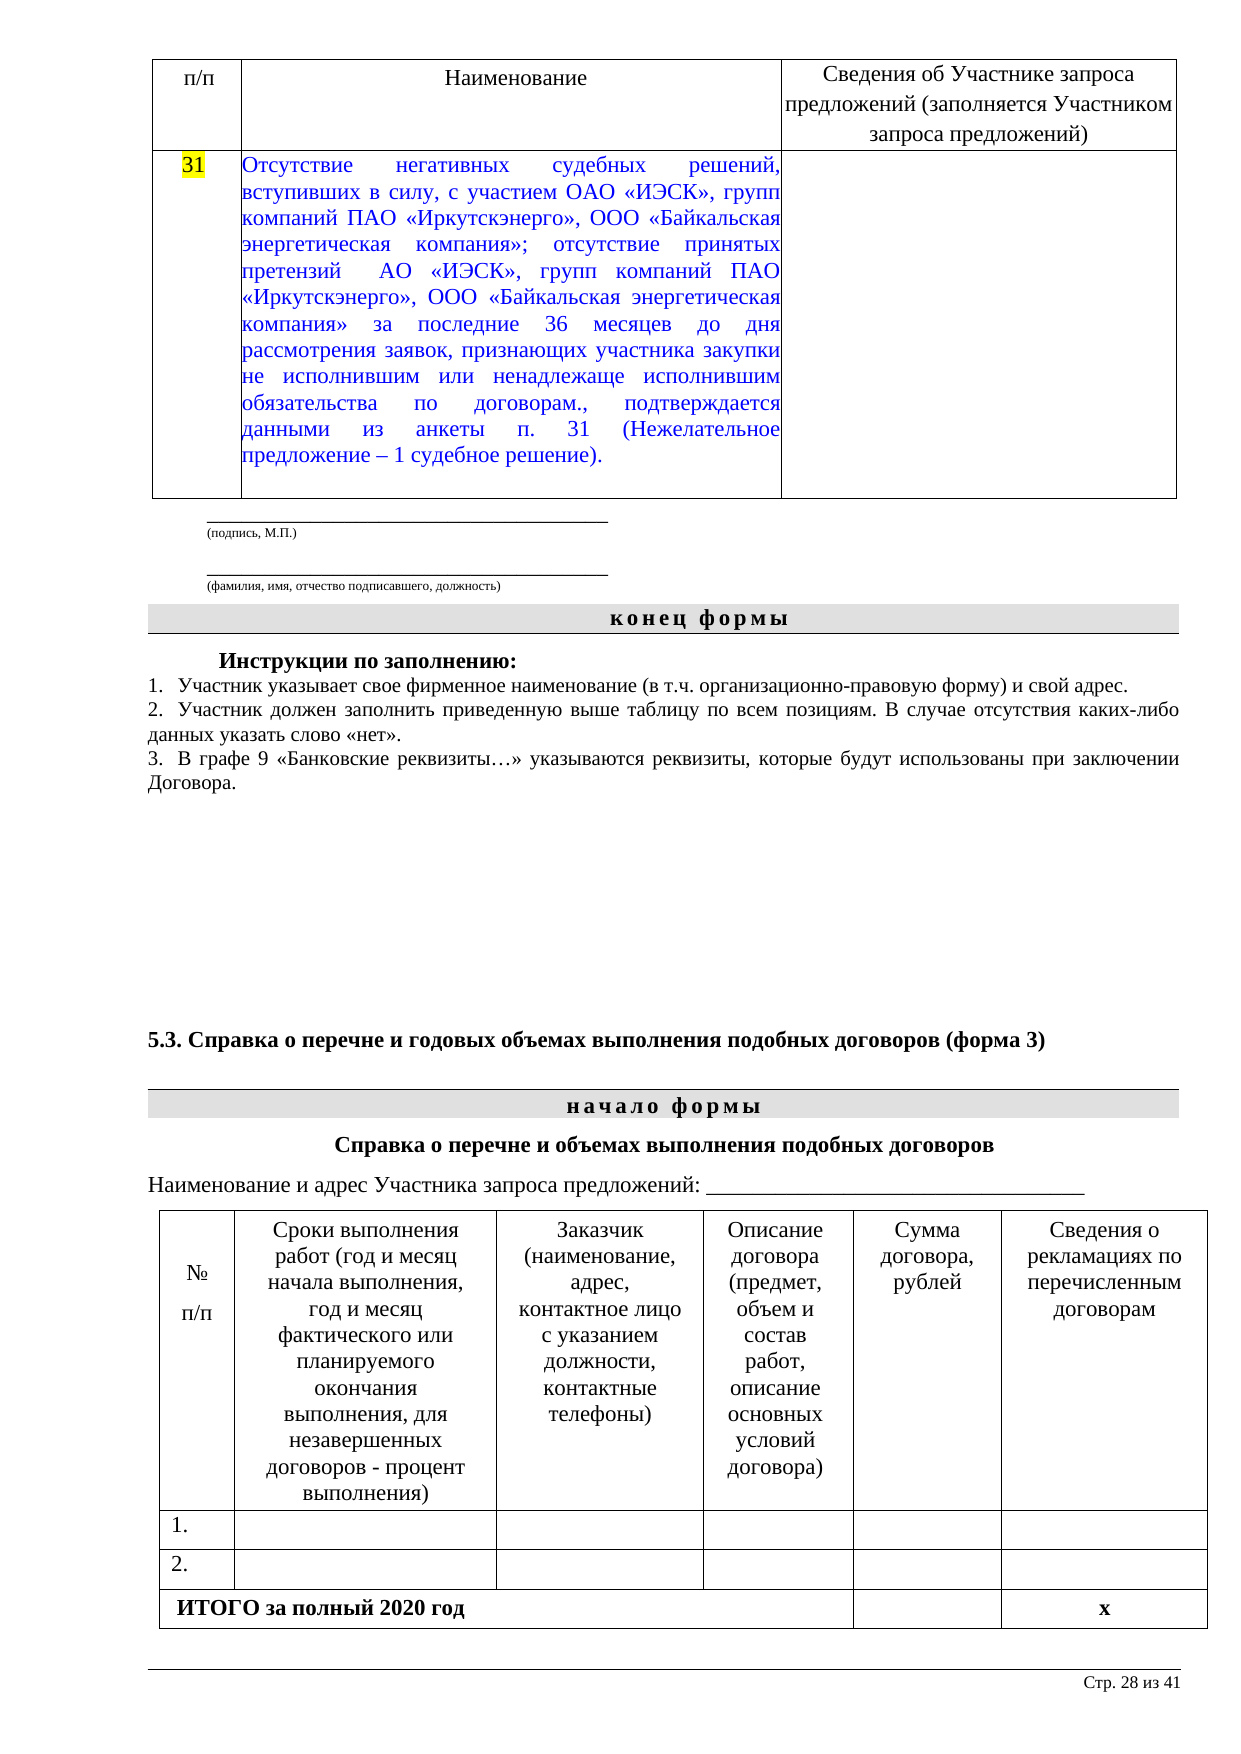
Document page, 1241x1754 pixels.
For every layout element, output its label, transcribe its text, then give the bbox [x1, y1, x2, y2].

table_cell [854, 1590, 1001, 1628]
table_header Сведения об Участнике запроса предложений (заполняется Участником запроса предложений) [782, 60, 1176, 150]
table_cell [235, 1511, 496, 1549]
table_cell Отсутствие негативных судебных решений, вступивших в силу, с участием ОАО «ИЭСК», групп компаний ПАО «Иркутскэнерго», ООО «Байкальская энергетическая компания»; отсутствие принятых претензий АО «ИЭСК», групп компаний ПАО «Иркутскэнерго», ООО «Байкальская энергетическая компания» за последние 36 месяцев до дня рассмотрения заявок, признающих участника закупки не исполнившим или ненадлежаще исполнившим обязательства по договорам., подтверждается данными из анкеты п. 31 (Нежелательное предложение – 1 судебное решение). [242, 151, 781, 498]
text (подпись, М.П.) [148, 525, 797, 552]
subtitle 5.3. Справка о перечне и годовых объемах выполнения подобных договоров (форма 3) [148, 1026, 1181, 1052]
table_header п/п [153, 60, 241, 150]
text Инструкции по заполнению: [148, 647, 1181, 673]
table_header Наименование [242, 60, 781, 150]
text (фамилия, имя, отчество подписавшего, должность) [148, 578, 797, 604]
table_cell [854, 1550, 1001, 1589]
list В графе 9 «Банковские реквизиты…» указываются реквизиты, которые будут использованы при заключении Договора. [148, 746, 1181, 794]
table_cell 1. [160, 1511, 234, 1549]
list Участник должен заполнить приведенную выше таблицу по всем позициям. В случае отсутствия каких-либо данных указать слово «нет». [148, 697, 1181, 746]
text ___________________________________ [148, 499, 1181, 525]
table_cell 31 [153, 151, 241, 498]
table_cell х [1002, 1590, 1207, 1628]
table_cell [1002, 1550, 1207, 1589]
list Участник указывает свое фирменное наименование (в т.ч. организационно-правовую форму) и свой адрес. [148, 673, 1181, 697]
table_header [235, 1211, 496, 1510]
text Справка о перечне и объемах выполнения подобных договоров [148, 1131, 1181, 1158]
text ___________________________________ [148, 552, 1181, 578]
table_cell [782, 151, 1176, 498]
table_cell 2. [160, 1550, 234, 1589]
table_cell [1002, 1511, 1207, 1549]
text Наименование и адрес Участника запроса предложений: _________________________________ [148, 1171, 1181, 1197]
table_cell [497, 1511, 703, 1549]
table_header Сумма договора, рублей [854, 1211, 1001, 1510]
text начало формы [148, 1090, 1179, 1118]
table_header № № п/п [160, 1211, 234, 1510]
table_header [1002, 1211, 1207, 1510]
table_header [704, 1211, 853, 1510]
table_cell [854, 1511, 1001, 1549]
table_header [497, 1211, 703, 1510]
table_cell ИТОГО за полный 2020 год [160, 1590, 853, 1628]
table_cell [235, 1550, 496, 1589]
table_cell [497, 1550, 703, 1589]
text конец формы [148, 604, 1179, 633]
table_cell [704, 1511, 853, 1549]
table_cell [704, 1550, 853, 1589]
